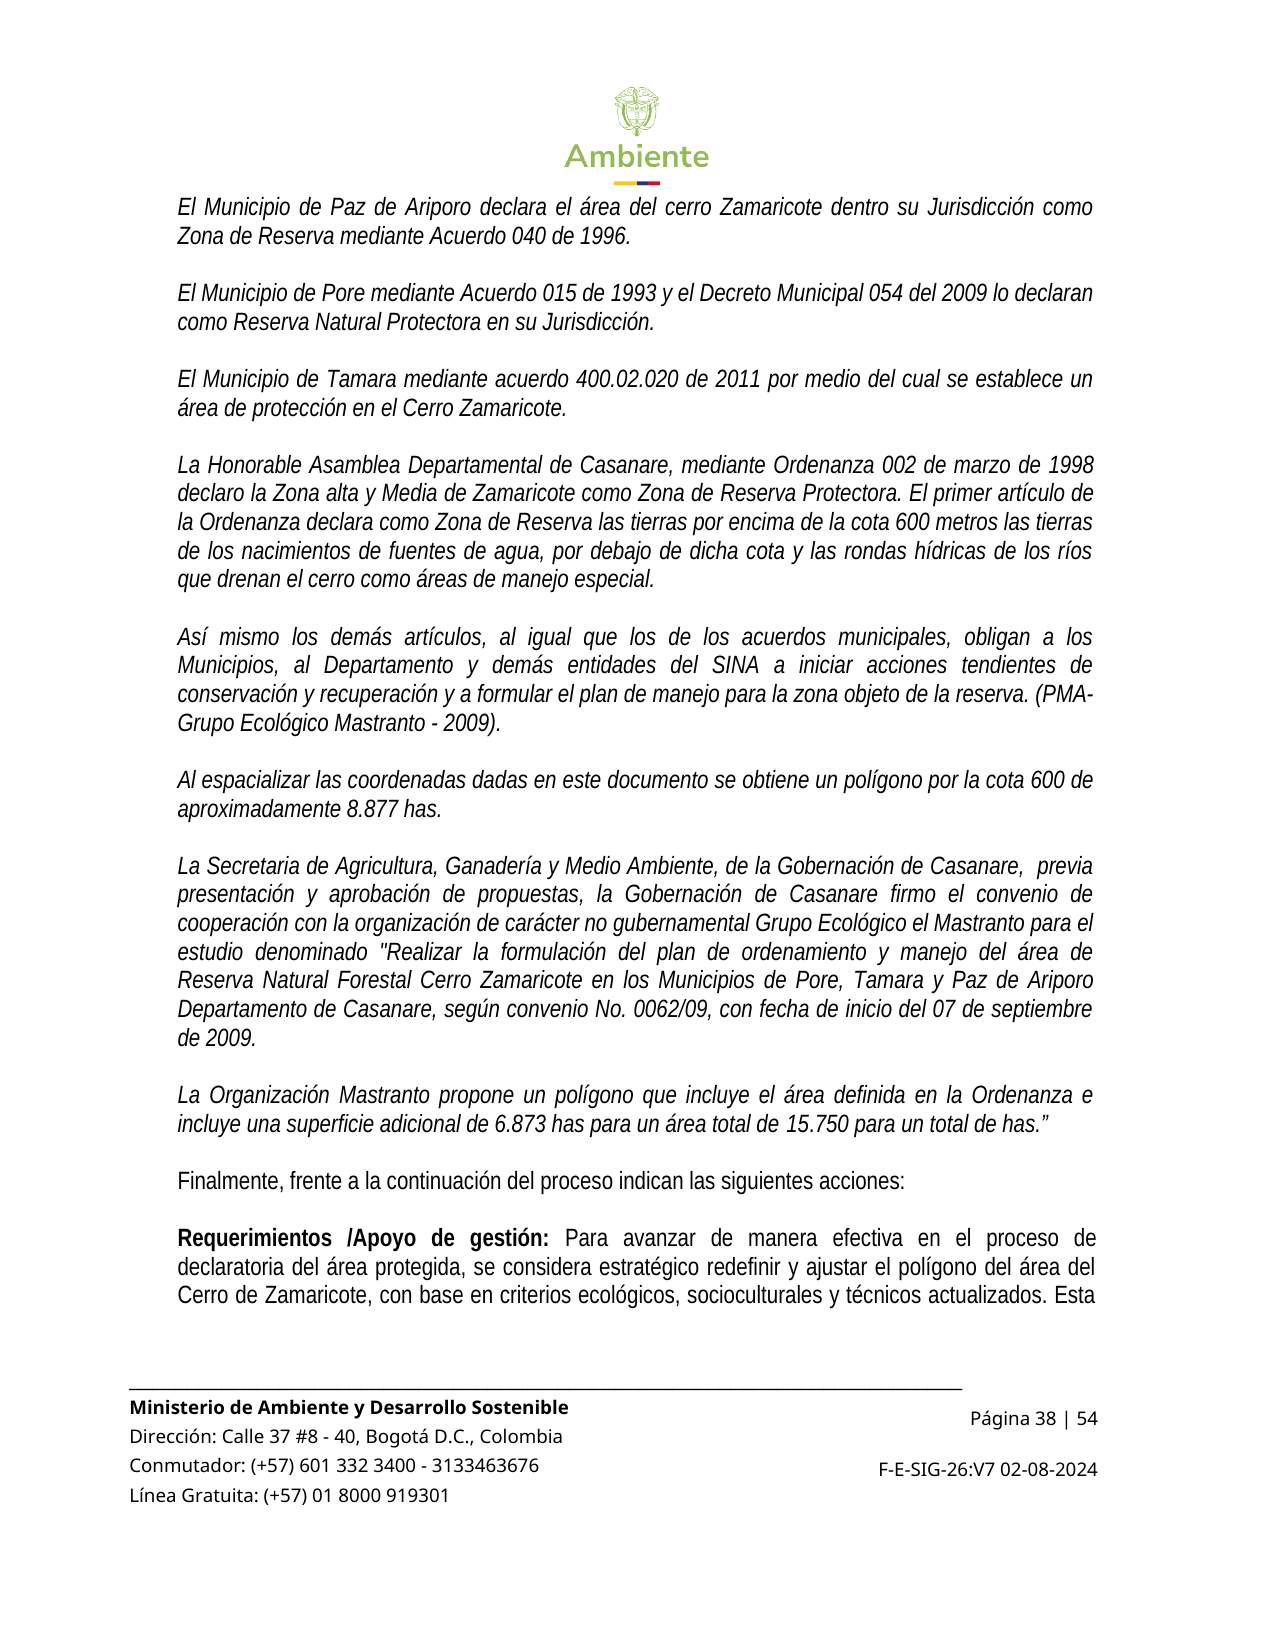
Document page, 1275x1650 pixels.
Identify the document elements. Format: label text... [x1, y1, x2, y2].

picture [0, 2, 1273, 1650]
text Así mismo los demás artículos, al igual que los de los acuerdos municipales, obligan a los Municipios, al Departamento y demás entidades del SINA a iniciar acciones tendientes de conservación y recuperación y a formular el plan de manejo para la zona objeto de la reserva. (PMA- Grupo Ecológico Mastranto - 2009). [177, 622, 1098, 736]
text El Municipio de Paz de Ariporo declara el área del cerro Zamaricote dentro su Jurisdicción como Zona de Reserva mediante Acuerdo 040 de 1996. [177, 192, 1098, 249]
text El Municipio de Pore mediante Acuerdo 015 de 1993 y el Decreto Municipal 054 del 2009 lo declaran como Reserva Natural Protectora en su Jurisdicción. [177, 278, 1098, 335]
text El Municipio de Tamara mediante acuerdo 400.02.020 de 2011 por medio del cual se establece un área de protección en el Cerro Zamaricote. [177, 364, 1098, 421]
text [177, 1223, 1098, 1309]
text Al espacializar las coordenadas dadas en este documento se obtiene un polígono por la cota 600 de aproximadamente 8.877 has. [177, 765, 1098, 822]
text La Honorable Asamblea Departamental de Casanare, mediante Ordenanza 002 de marzo de 1998 declaro la Zona alta y Media de Zamaricote como Zona de Reserva Protectora. El primer artículo de la Ordenanza declara como Zona de Reserva las tierras por encima de la cota 600 metros las tierras de los nacimientos de fuentes de agua, por debajo de dicha cota y las rondas hídricas de los ríos que drenan el cerro como áreas de manejo especial. [177, 450, 1098, 593]
text La Secretaria de Agricultura, Ganadería y Medio Ambiente, de la Gobernación de Casanare, previa presentación y aprobación de propuestas, la Gobernación de Casanare firmo el convenio de cooperación con la organización de carácter no gubernamental Grupo Ecológico el Mastranto para el estudio denominado "Realizar la formulación del plan de ordenamiento y manejo del área de Reserva Natural Forestal Cerro Zamaricote en los Municipios de Pore, Tamara y Paz de Ariporo Departamento de Casanare, según convenio No. 0062/09, con fecha de inicio del 07 de septiembre de 2009. [177, 851, 1098, 1051]
text Finalmente, frente a la continuación del proceso indican las siguientes acciones: [177, 1166, 1098, 1194]
text La Organización Mastranto propone un polígono que incluye el área definida en la Ordenanza e incluye una superficie adicional de 6.873 has para un área total de 15.750 para un total de has.” [177, 1080, 1098, 1137]
